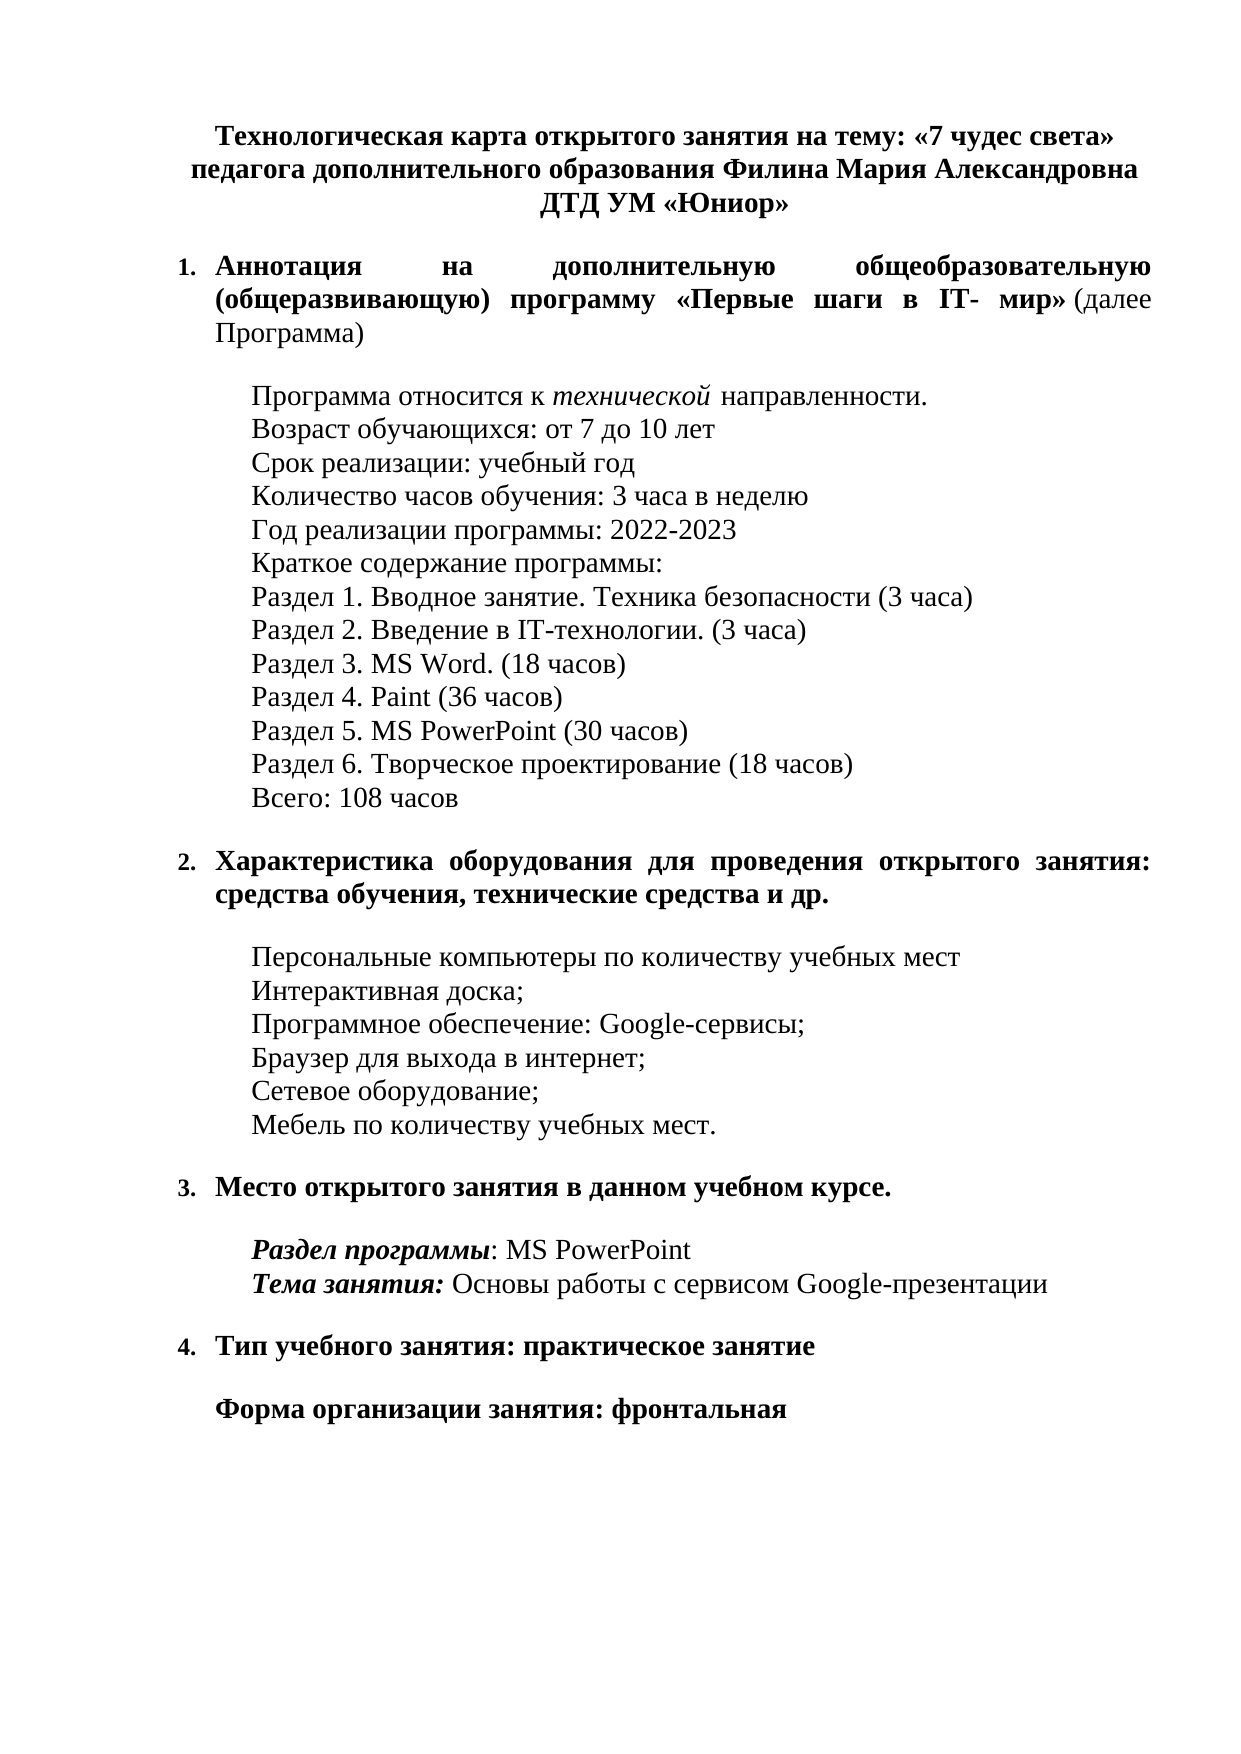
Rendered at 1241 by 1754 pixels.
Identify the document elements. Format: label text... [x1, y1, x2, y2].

text Браузер для выхода в интернет; [215, 1040, 1152, 1073]
text Раздел 1. Вводное занятие. Техника безопасности (3 часа) [177, 579, 1152, 612]
text Возраст обучающихся: от 7 до 10 лет [177, 411, 1152, 445]
text Краткое содержание программы: [177, 545, 1152, 579]
text Программное обеспечение: Google-сервисы; [215, 1006, 1152, 1040]
list Аннотация на дополнительную общеобразовательную (общеразвивающую) программу «Первые шаги в IT- мир» (далее Программа) [177, 248, 1152, 348]
text Технологическая карта открытого занятия на тему: «7 чудес света» [177, 118, 1152, 152]
text Раздел 2. Введение в IT-технологии. (3 часа) [177, 612, 1152, 646]
list Тип учебного занятия: практическое занятие [177, 1328, 1152, 1362]
text Раздел программы: MS PowerPoint [177, 1232, 1152, 1266]
text Всего: 108 часов [177, 780, 1152, 814]
list Характеристика оборудования для проведения открытого занятия: средства обучения, технические средства и др. [177, 843, 1152, 910]
text Программа относится к технической направленности. [177, 378, 1152, 411]
text Раздел 3. MS Word. (18 часов) [177, 646, 1152, 679]
list Место открытого занятия в данном учебном курсе. [177, 1169, 1152, 1203]
text Мебель по количеству учебных мест. [215, 1107, 1152, 1140]
text Интерактивная доска; [215, 973, 1152, 1006]
text Сетевое оборудование; [215, 1073, 1152, 1107]
text Срок реализации: учебный год [177, 445, 1152, 478]
text педагога дополнительного образования Филина Мария Александровна [177, 152, 1152, 185]
text Форма организации занятия: фронтальная [215, 1391, 1152, 1425]
text ДТД УМ «Юниор» [177, 185, 1152, 219]
text Раздел 6. Творческое проектирование (18 часов) [177, 747, 1152, 780]
text Тема занятия: Основы работы с сервисом Google-презентации [177, 1266, 1152, 1299]
text Год реализации программы: 2022-2023 [177, 512, 1152, 545]
text Персональные компьютеры по количеству учебных мест [215, 939, 1152, 973]
text Количество часов обучения: 3 часа в неделю [177, 478, 1152, 512]
text Раздел 5. MS PowerPoint (30 часов) [177, 713, 1152, 747]
text Раздел 4. Paint (36 часов) [177, 679, 1152, 713]
